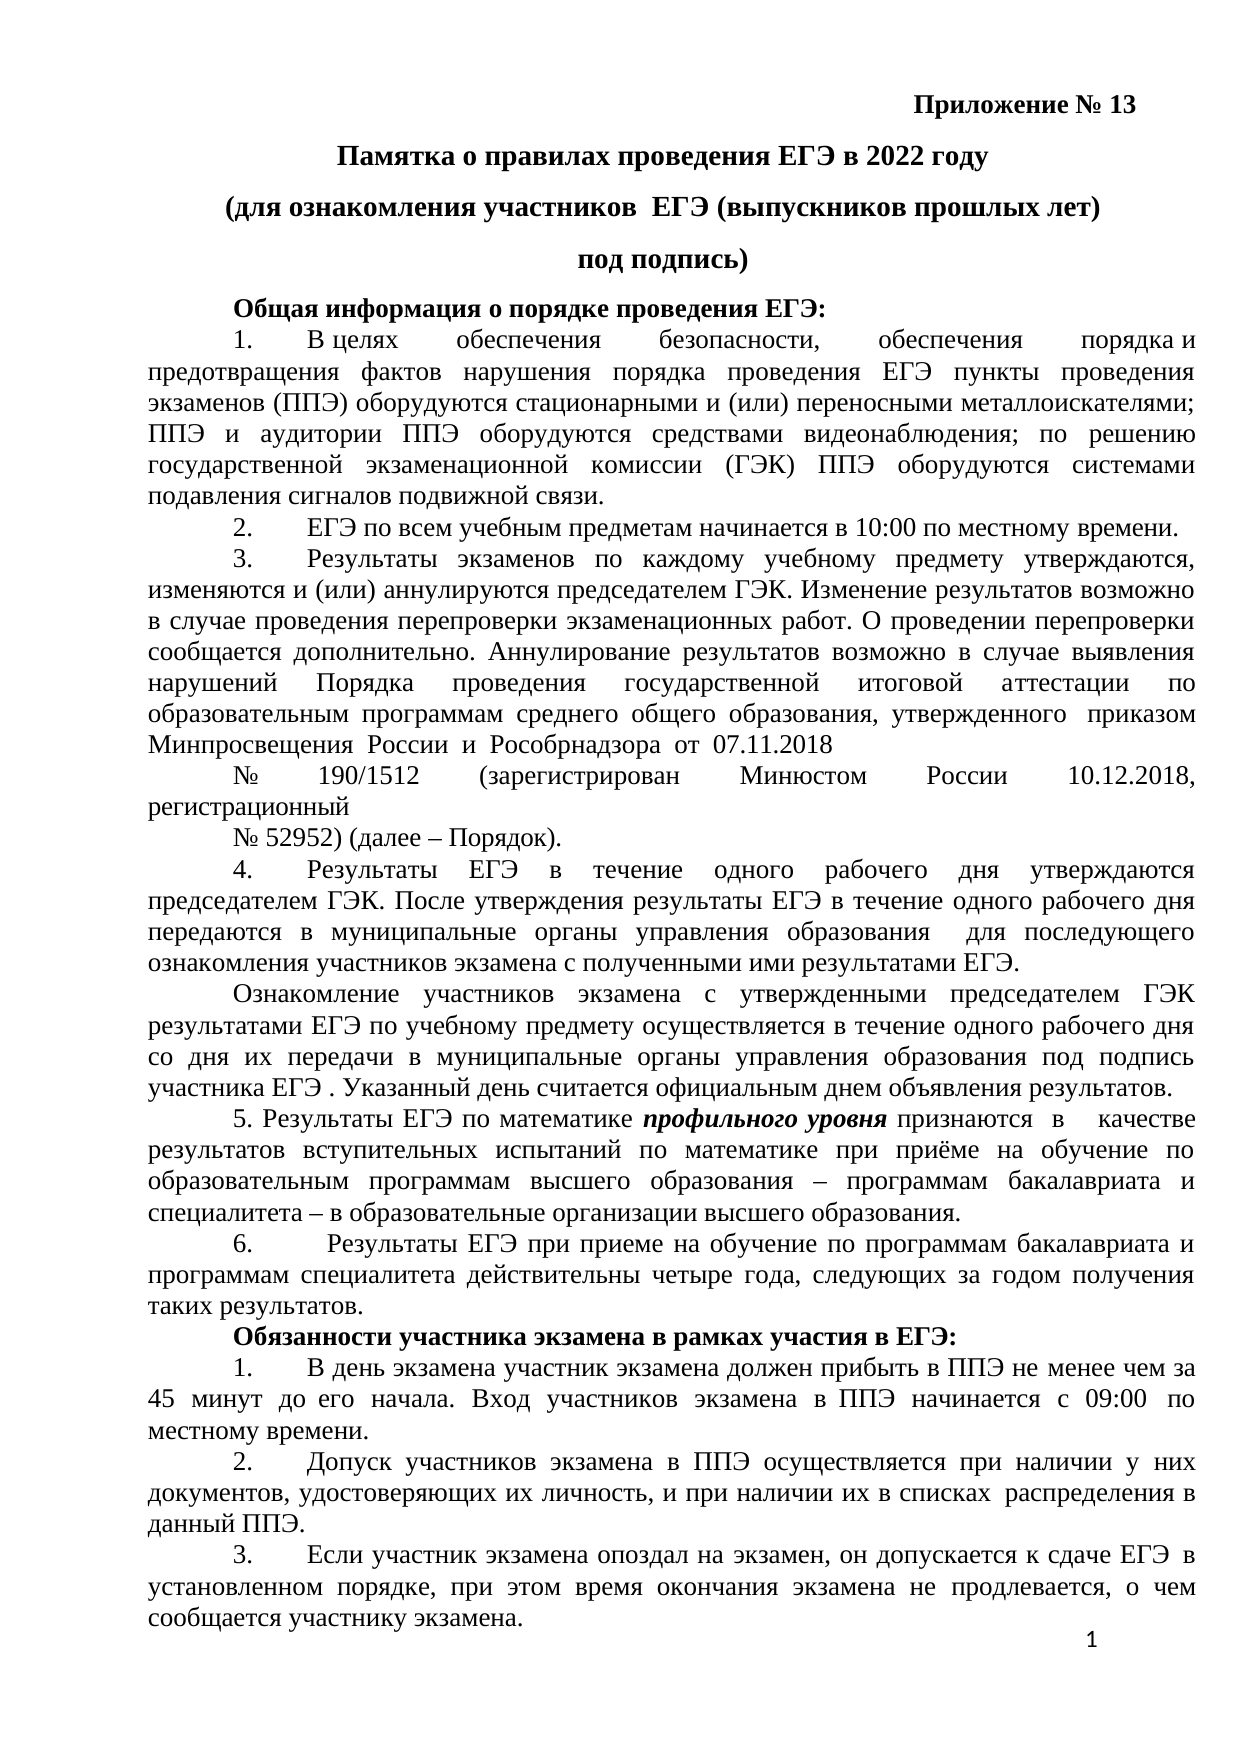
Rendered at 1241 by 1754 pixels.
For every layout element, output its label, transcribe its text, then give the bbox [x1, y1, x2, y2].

list Результаты экзаменов по каждому учебному предмету утверждаются, изменяются и (или) аннулируются председателем ГЭК. Изменение результатов возможно в случае проведения перепроверки экзаменационных работ. О проведении перепроверки сообщается дополнительно. Аннулирование результатов возможно в случае выявления нарушений Порядка проведения государственной итоговой аттестации по образовательным программам среднего общего образования, утвержденного приказом Минпросвещения России и Рособрнадзора от 07.11.2018 [148, 542, 1196, 760]
list Если участник экзамена опоздал на экзамен, он допускается к сдаче ЕГЭ в установленном порядке, при этом время окончания экзамена не продлевается, о чем сообщается участнику экзамена. [148, 1538, 1196, 1632]
text Обязанности участника экзамена в рамках участия в ЕГЭ: [148, 1320, 1196, 1351]
text 5. Результаты ЕГЭ по математике профильного уровня признаются в качестве результатов вступительных испытаний по математике при приёме на обучение по образовательным программам высшего образования – программам бакалавриата и специалитета – в образовательные организации высшего образования. [148, 1102, 1196, 1227]
text Приложение № 13 [117, 89, 1136, 120]
text Памятка о правилах проведения ЕГЭ в 2022 году [117, 138, 1136, 171]
text № 190/1512 (зарегистрирован Минюстом России 10.12.2018, регистрационный [148, 760, 1196, 822]
list В день экзамена участник экзамена должен прибыть в ППЭ не менее чем за 45 минут до его начала. Вход участников экзамена в ППЭ начинается с 09:00 по местному времени. [148, 1351, 1196, 1445]
list В целях обеспечения безопасности, обеспечения порядка и предотвращения фактов нарушения порядка проведения ЕГЭ пункты проведения экзаменов (ППЭ) оборудуются стационарными и (или) переносными металлоискателями; ППЭ и аудитории ППЭ оборудуются средствами видеонаблюдения; по решению государственной экзаменационной комиссии (ГЭК) ППЭ оборудуются системами подавления сигналов подвижной связи. [148, 324, 1196, 511]
list ЕГЭ по всем учебным предметам начинается в 10:00 по местному времени. [148, 511, 1196, 542]
text № 52952) (далее – Порядок). [148, 822, 1196, 853]
list Допуск участников экзамена в ППЭ осуществляется при наличии у них документов, удостоверяющих их личность, и при наличии их в списках распределения в данный ППЭ. [148, 1445, 1196, 1538]
list Результаты ЕГЭ при приеме на обучение по программам бакалавриата и программам специалитета действительны четыре года, следующих за годом получения таких результатов. [148, 1227, 1196, 1320]
text Ознакомление участников экзамена с утвержденными председателем ГЭК результатами ЕГЭ по учебному предмету осуществляется в течение одного рабочего дня со дня их передачи в муниципальные органы управления образования под подпись участника ЕГЭ . Указанный день считается официальным днем объявления результатов. [148, 978, 1196, 1102]
list Результаты ЕГЭ в течение одного рабочего дня утверждаются председателем ГЭК. После утверждения результаты ЕГЭ в течение одного рабочего дня передаются в муниципальные органы управления образования для последующего ознакомления участников экзамена с полученными ими результатами ЕГЭ. [148, 853, 1196, 978]
text Общая информация о порядке проведения ЕГЭ: [233, 293, 1193, 324]
text (для ознакомления участников ЕГЭ (выпускников прошлых лет) [117, 189, 1136, 223]
text под подпись) [117, 241, 1136, 274]
